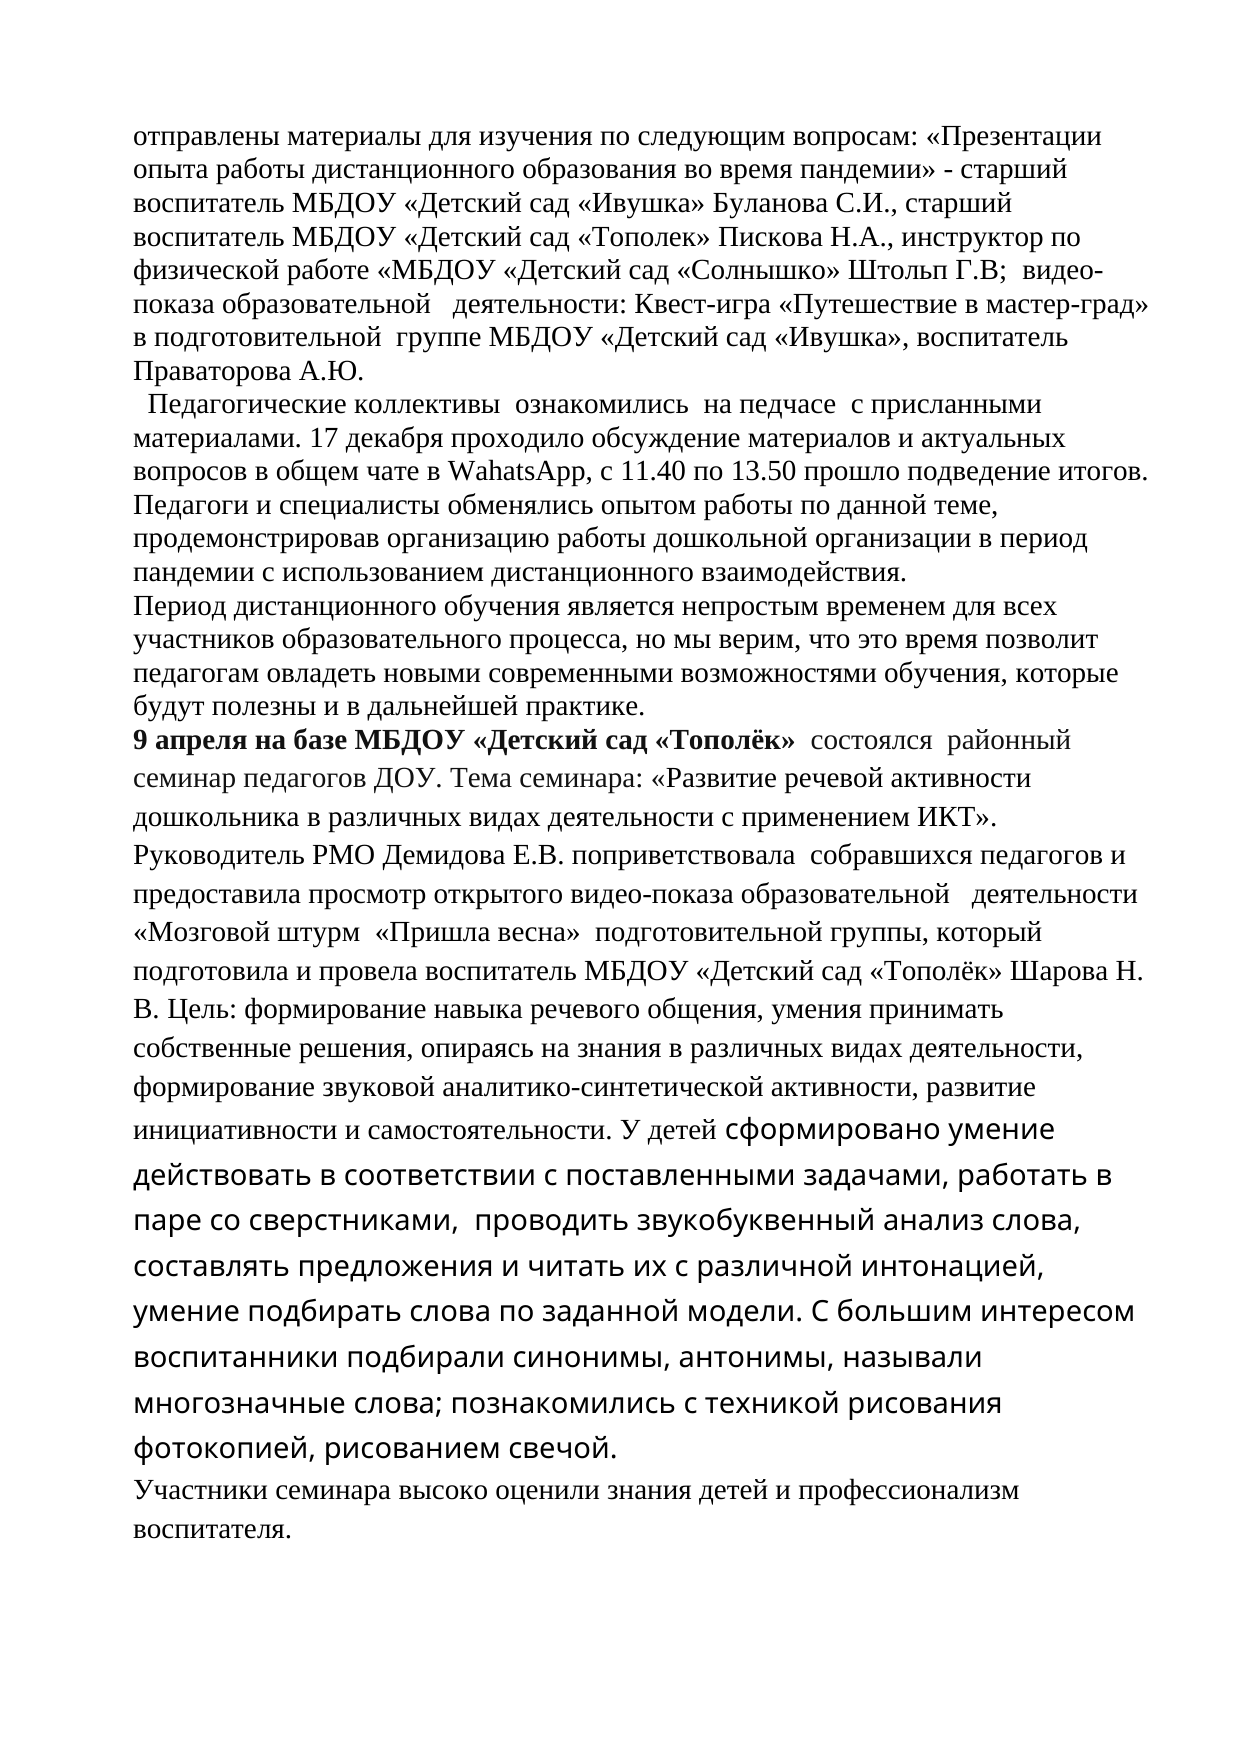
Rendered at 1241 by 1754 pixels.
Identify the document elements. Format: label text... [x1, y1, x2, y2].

text Педагогические коллективы ознакомились на педчасе с присланными материалами. 17 декабря проходило обсуждение материалов и актуальных вопросов в общем чате в WahatsApp, с 11.40 по 13.50 прошло подведение итогов. Педагоги и специалисты обменялись опытом работы по данной теме, продемонстрировав организацию работы дошкольной организации в период пандемии с использованием дистанционного взаимодействия. [133, 386, 1152, 588]
text Период дистанционного обучения является непростым временем для всех участников образовательного процесса, но мы верим, что это время позволит педагогам овладеть новыми современными возможностями обучения, которые будут полезны и в дальнейшей практике. [133, 588, 1152, 722]
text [133, 118, 1152, 386]
text 9 апреля на базе МБДОУ «Детский сад «Тополёк» состоялся районный семинар педагогов ДОУ. Тема семинара: «Развитие речевой активности дошкольника в различных видах деятельности с применением ИКТ». Руководитель РМО Демидова Е.В. поприветствовала собравшихся педагогов и предоставила просмотр открытого видео-показа образовательной деятельности «Мозговой штурм «Пришла весна» подготовительной группы, который подготовила и провела воспитатель МБДОУ «Детский сад «Тополёк» Шарова Н. В. Цель: формирование навыка речевого общения, умения принимать собственные решения, опираясь на знания в различных видах деятельности, формирование звуковой аналитико-синтетической активности, развитие инициативности и самостоятельности. У детей сформировано умение действовать в соответствии с поставленными задачами, работать в паре со сверстниками, проводить звукобуквенный анализ слова, составлять предложения и читать их с различной интонацией, умение подбирать слова по заданной модели. С большим интересом воспитанники подбирали синонимы, антонимы, называли многозначные слова; познакомились с техникой рисования фотокопией, рисованием свечой. Участники семинара высоко оценили знания детей и профессионализм воспитателя. [133, 722, 1152, 1544]
